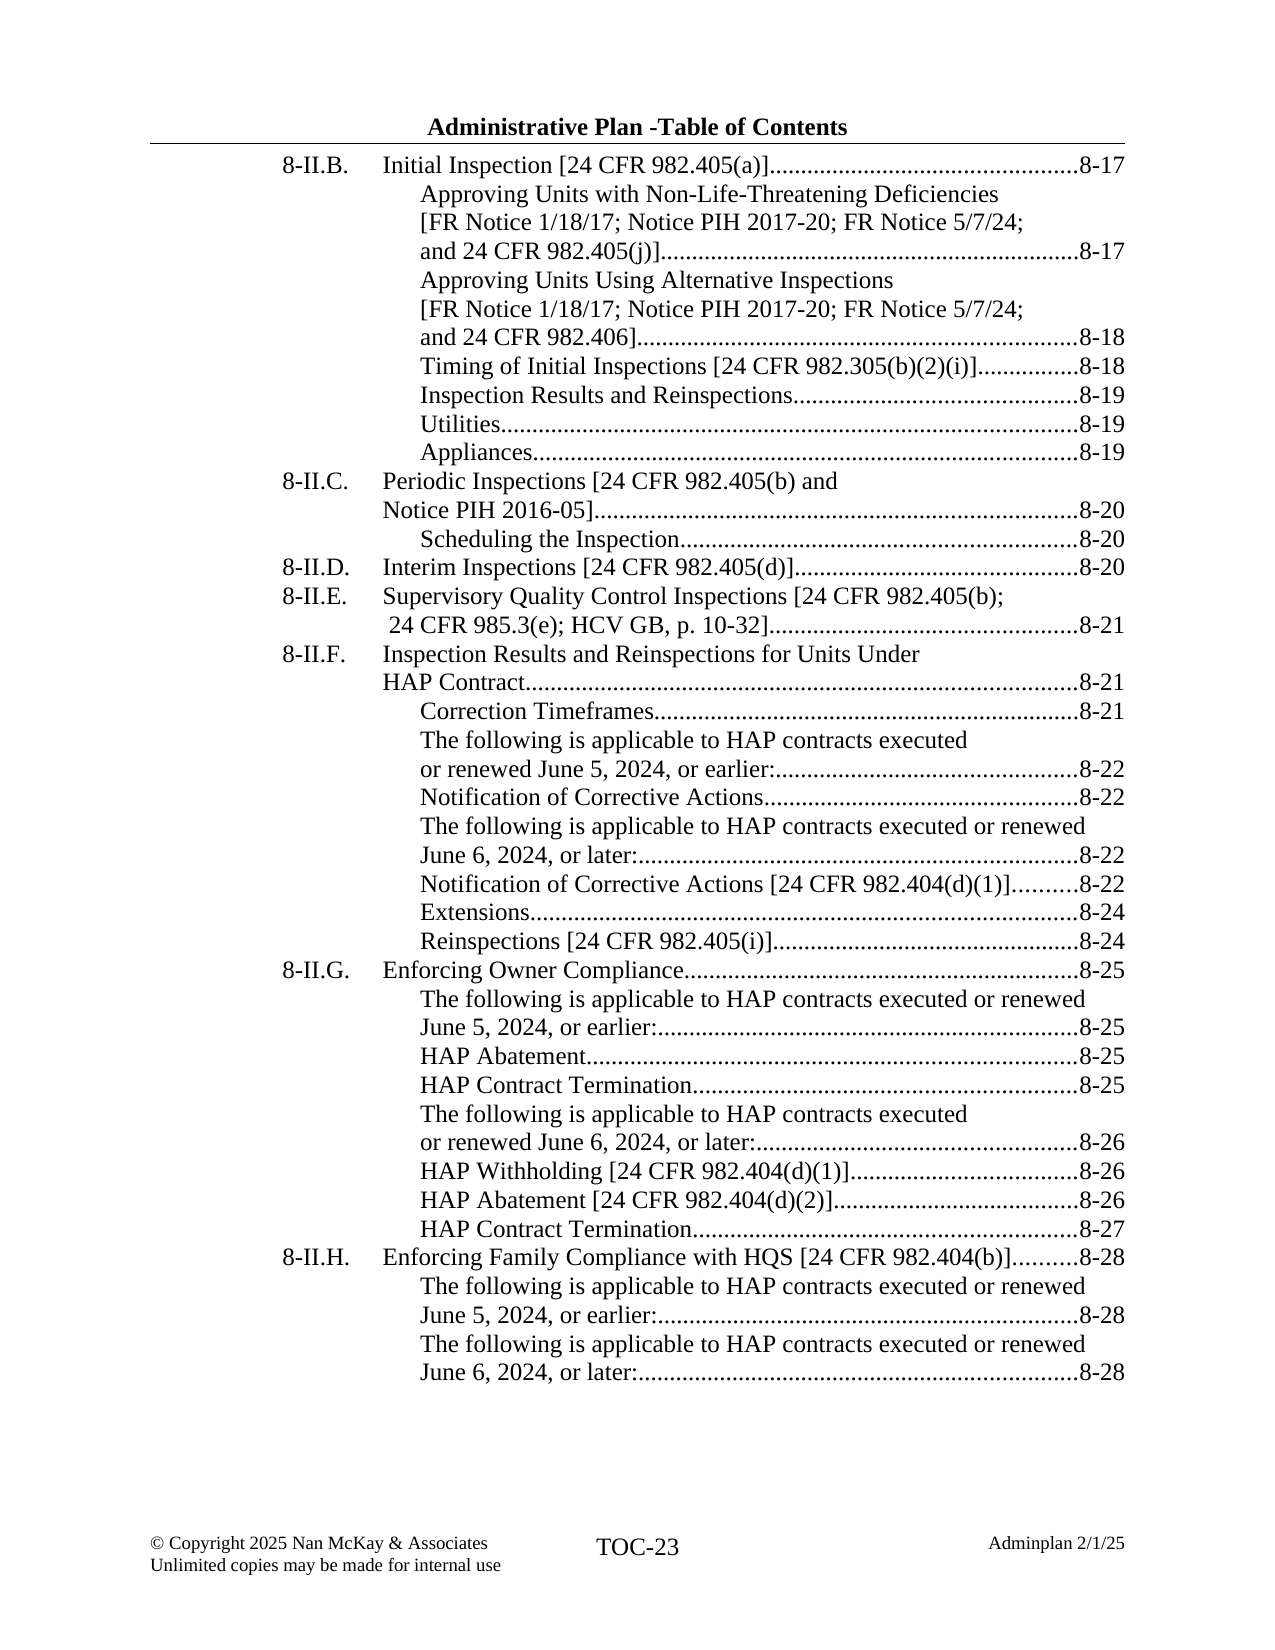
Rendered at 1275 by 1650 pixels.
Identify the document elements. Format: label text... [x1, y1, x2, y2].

text Approving Units Using Alternative Inspections [FR Notice 1/18/17; Notice PIH 2017-20; FR Notice 5/7/24; and 24 CFR 982.406] 8-18 [420, 265, 1125, 351]
text 8-II.C. Periodic Inspections [24 CFR 982.405(b) and Notice PIH 2016-05] 8-20 [282, 466, 1125, 524]
text Utilities 8-19 [420, 409, 1125, 437]
text Scheduling the Inspection 8-20 [420, 524, 1125, 552]
text Appliances 8-19 [420, 437, 1125, 466]
text Inspection Results and Reinspections 8-19 [420, 380, 1125, 409]
text The following is applicable to HAP contracts executed or renewed June 6, 2024, or later: 8-22 [420, 811, 1125, 869]
text HAP Withholding [24 CFR 982.404(d)(1)] 8-26 [420, 1156, 1125, 1185]
text Timing of Initial Inspections [24 CFR 982.305(b)(2)(i)] 8-18 [420, 351, 1125, 380]
text 8-II.G. Enforcing Owner Compliance 8-25 [282, 955, 1125, 984]
text HAP Abatement 8-25 [420, 1041, 1125, 1070]
text HAP Abatement [24 CFR 982.404(d)(2)] 8-26 [420, 1185, 1125, 1214]
text The following is applicable to HAP contracts executed or renewed June 6, 2024, or later: 8-26 [420, 1099, 1125, 1156]
text Notification of Corrective Actions 8-22 [420, 782, 1125, 811]
text HAP Contract Termination 8-27 [420, 1214, 1125, 1242]
text 8-II.F. Inspection Results and Reinspections for Units Under HAP Contract 8-21 [282, 639, 1125, 696]
text The following is applicable to HAP contracts executed or renewed June 5, 2024, or earlier: 8-22 [420, 725, 1125, 782]
text The following is applicable to HAP contracts executed or renewed June 6, 2024, or later: 8-28 [420, 1329, 1125, 1386]
text Notification of Corrective Actions [24 CFR 982.404(d)(1)] 8-22 [420, 869, 1125, 897]
text 8-II.D. Interim Inspections [24 CFR 982.405(d)] 8-20 [282, 552, 1125, 581]
text Extensions 8-24 [420, 897, 1125, 926]
text 8-II.B. Initial Inspection [24 CFR 982.405(a)] 8-17 [282, 150, 1125, 179]
text Reinspections [24 CFR 982.405(i)] 8-24 [420, 926, 1125, 955]
text The following is applicable to HAP contracts executed or renewed June 5, 2024, or earlier: 8-28 [420, 1271, 1125, 1329]
text Correction Timeframes 8-21 [420, 696, 1125, 725]
text HAP Contract Termination 8-25 [420, 1070, 1125, 1099]
text Approving Units with Non-Life-Threatening Deficiencies [FR Notice 1/18/17; Notice PIH 2017-20; FR Notice 5/7/24; and 24 CFR 982.405(j)] 8-17 [420, 179, 1125, 265]
text 8-II.E. Supervisory Quality Control Inspections [24 CFR 982.405(b); 24 CFR 985.3(e); HCV GB, p. 10-32] 8-21 [282, 581, 1125, 639]
text 8-II.H. Enforcing Family Compliance with HQS [24 CFR 982.404(b)] 8-28 [282, 1242, 1125, 1271]
text The following is applicable to HAP contracts executed or renewed June 5, 2024, or earlier: 8-25 [420, 984, 1125, 1041]
